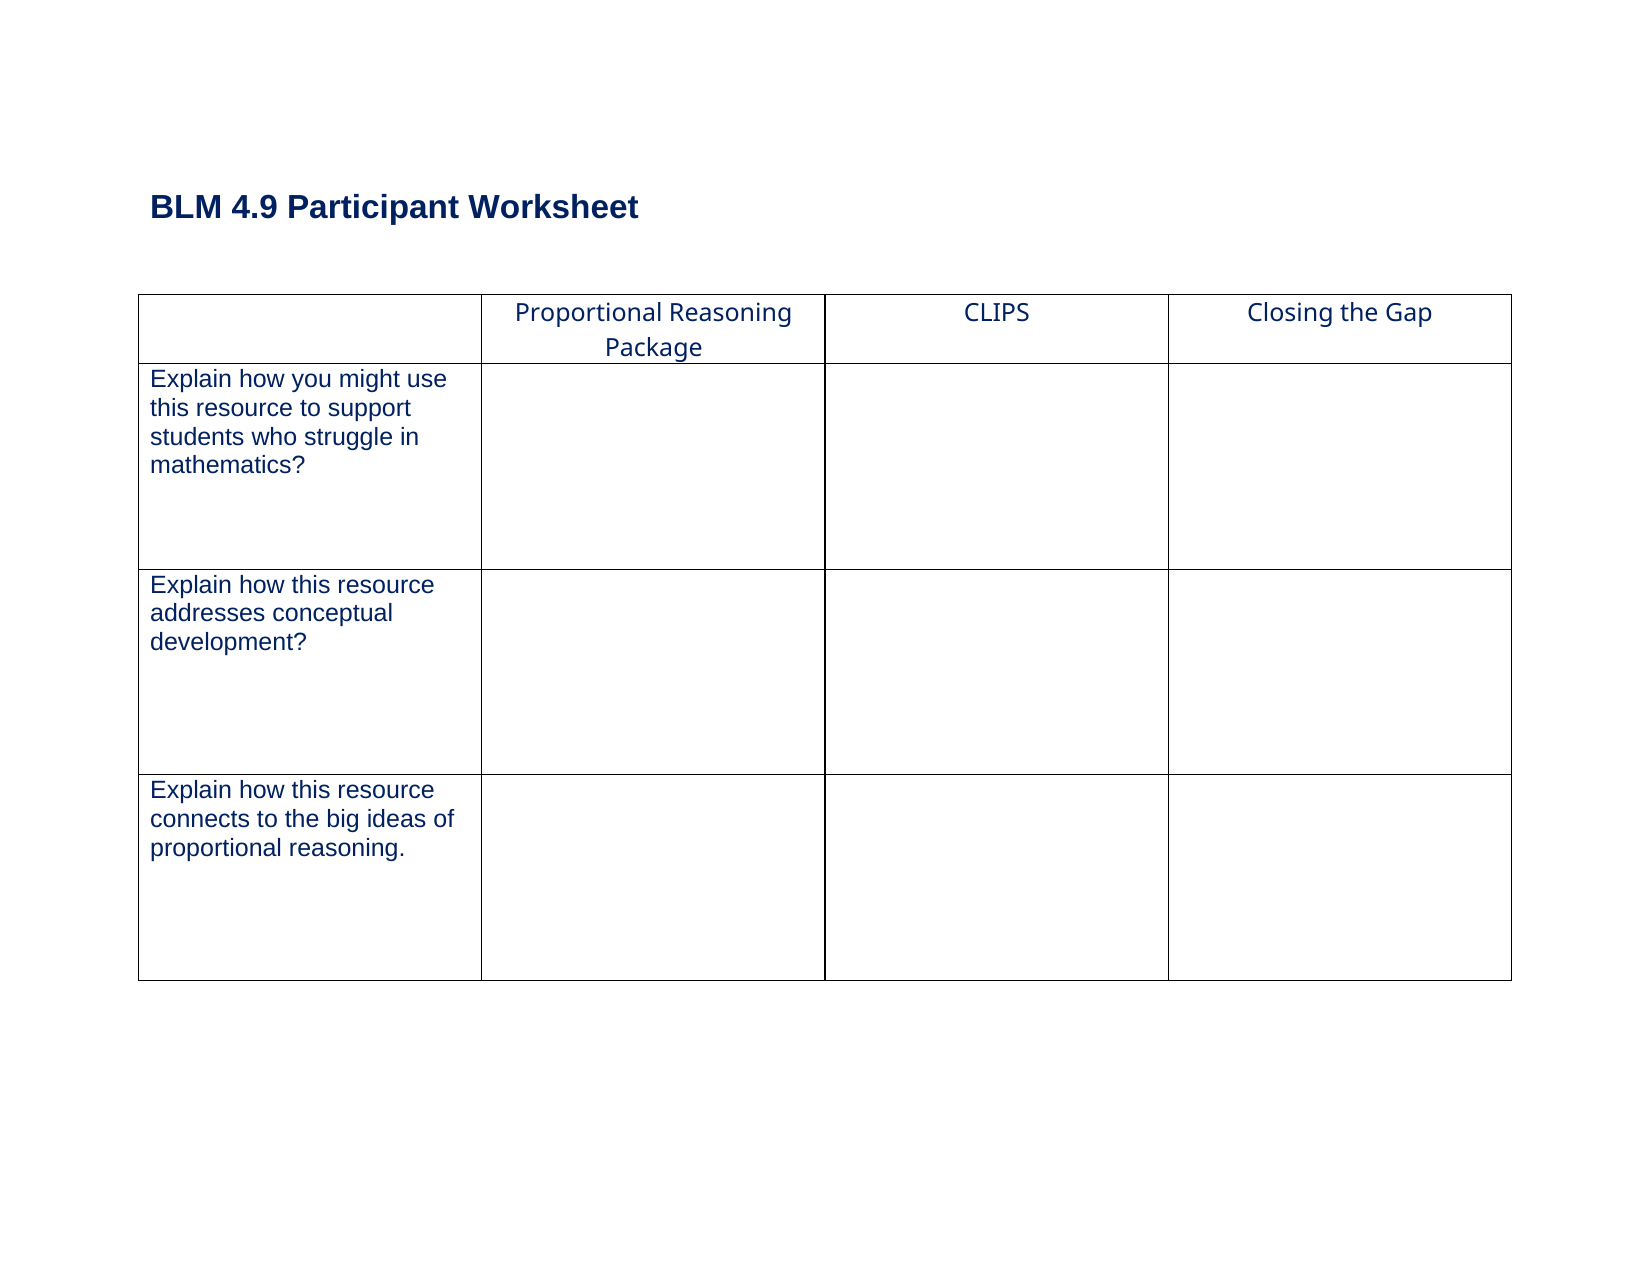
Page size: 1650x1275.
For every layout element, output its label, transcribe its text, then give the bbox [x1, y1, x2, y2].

table_cell [1169, 364, 1511, 569]
table_cell [826, 775, 1168, 979]
table_cell [482, 570, 824, 774]
table_cell Explain how this resource connects to the big ideas of proportional reasoning. [139, 775, 481, 979]
table_cell [1169, 775, 1511, 979]
table_cell Explain how you might use this resource to support students who struggle in mathematics? [139, 364, 481, 569]
table_cell Explain how this resource addresses conceptual development? [139, 570, 481, 774]
table_header Closing the Gap [1169, 295, 1511, 363]
table_cell [826, 364, 1168, 569]
table_header [139, 295, 481, 363]
table_header Proportional Reasoning Package [482, 295, 824, 363]
table_cell [482, 364, 824, 569]
table_header CLIPS [826, 295, 1168, 363]
table_cell [482, 775, 824, 979]
table_cell [1169, 570, 1511, 774]
table_cell [826, 570, 1168, 774]
text BLM 4.9 Participant Worksheet [150, 187, 1500, 226]
